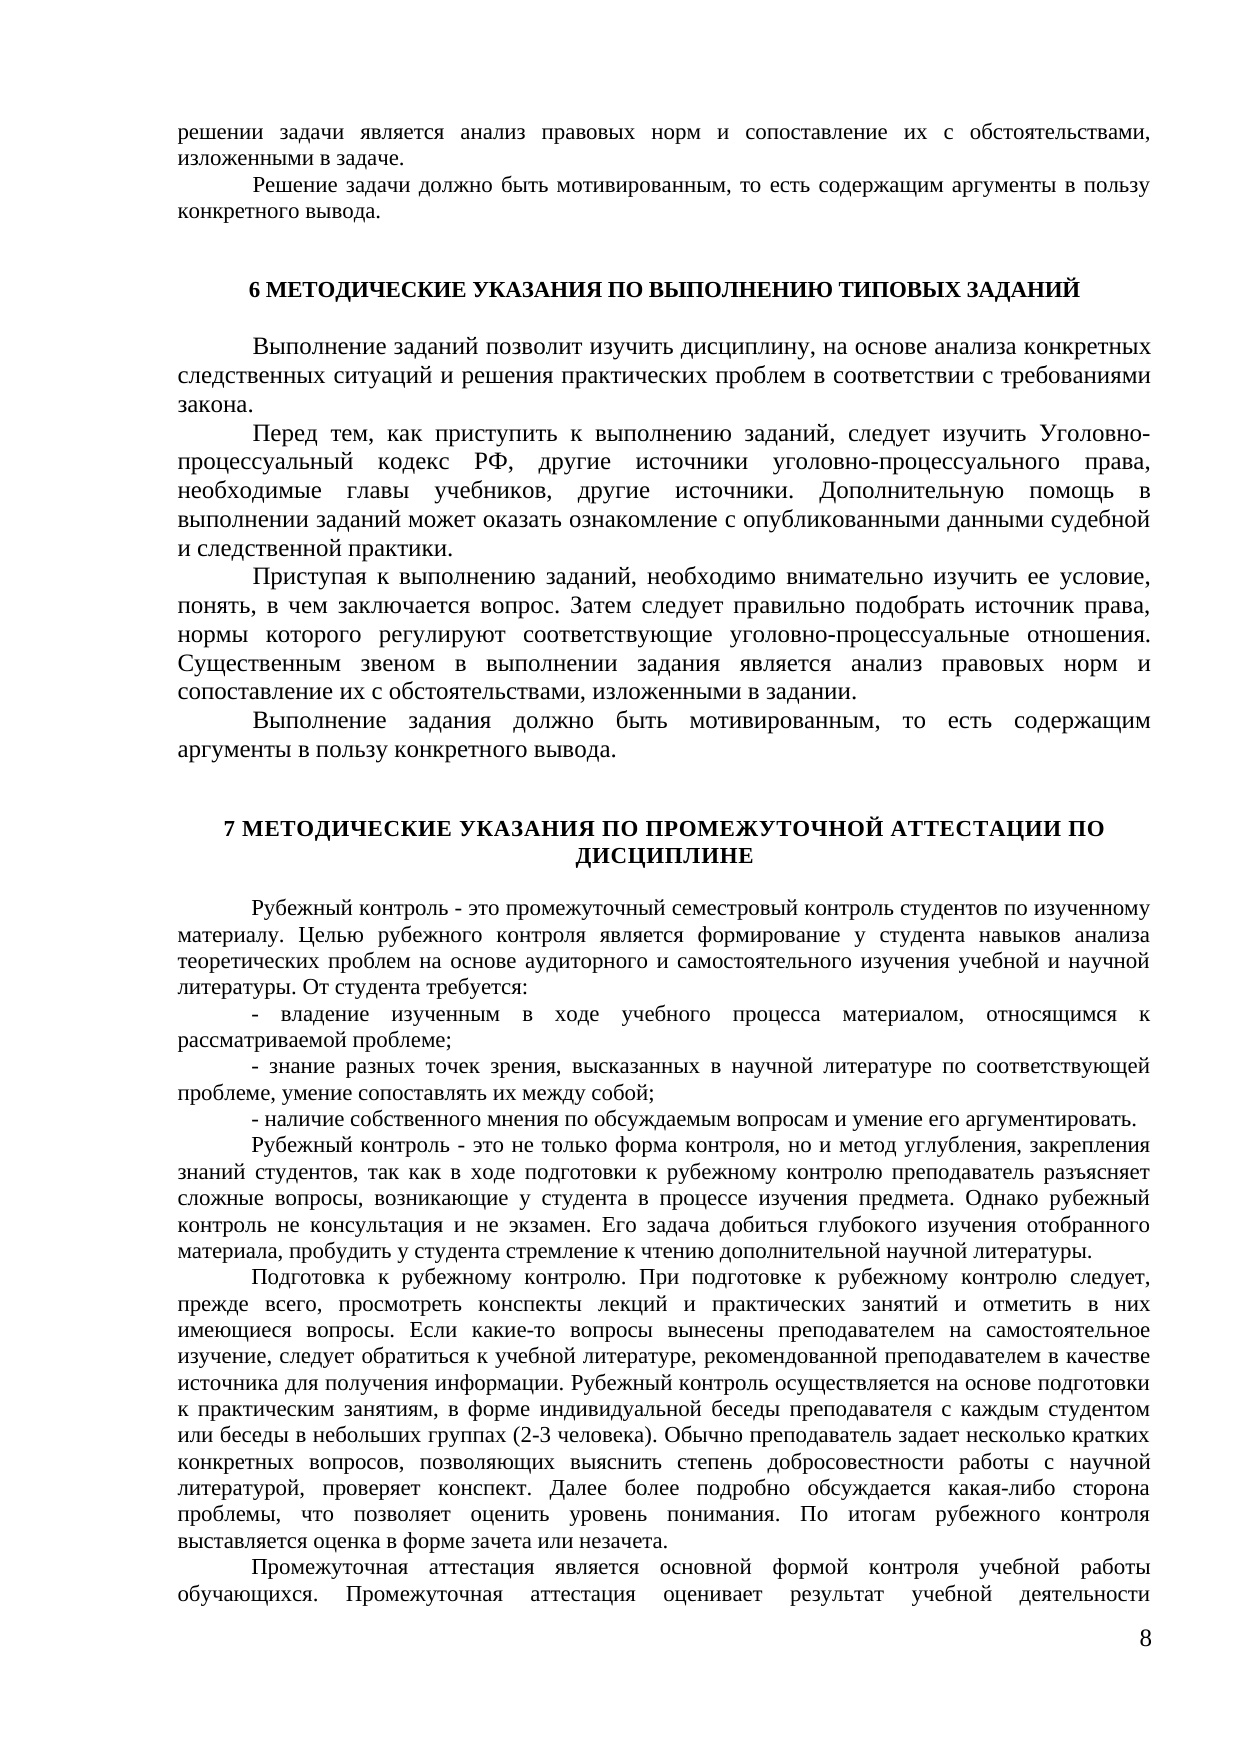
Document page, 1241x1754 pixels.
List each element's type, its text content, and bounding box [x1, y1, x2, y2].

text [177, 1553, 1152, 1606]
text Перед тем, как приступить к выполнению заданий, следует изучить Уголовно-процессуальный кодекс РФ, другие источники уголовно-процессуального права, необходимые главы учебников, другие источники. Дополнительную помощь в выполнении заданий может оказать ознакомление с опубликованными данными судебной и следственной практики. [177, 418, 1152, 561]
text Рубежный контроль - это промежуточный семестровый контроль студентов по изученному материалу. Целью рубежного контроля является формирование у студента навыков анализа теоретических проблем на основе аудиторного и самостоятельного изучения учебной и научной литературы. От студента требуется: [177, 894, 1152, 1000]
text - знание разных точек зрения, высказанных в научной литературе по соответствующей проблеме, умение сопоставлять их между собой; [177, 1052, 1152, 1105]
text 7 МЕТОДИЧЕСКИЕ УКАЗАНИЯ ПО ПРОМЕЖУТОЧНОЙ АТТЕСТАЦИИ ПО ДИСЦИПЛИНЕ [177, 815, 1152, 868]
text - наличие собственного мнения по обсуждаемым вопросам и умение его аргументировать. [177, 1105, 1152, 1132]
text Выполнение задания должно быть мотивированным, то есть содержащим аргументы в пользу конкретного вывода. [177, 705, 1152, 763]
text Приступая к выполнению заданий, необходимо внимательно изучить ее условие, понять, в чем заключается вопрос. Затем следует правильно подобрать источник права, нормы которого регулируют соответствующие уголовно-процессуальные отношения. Существенным звеном в выполнении задания является анализ правовых норм и сопоставление их с обстоятельствами, изложенными в задании. [177, 561, 1152, 705]
text Подготовка к рубежному контролю. При подготовке к рубежному контролю следует, прежде всего, просмотреть конспекты лекций и практических занятий и отметить в них имеющиеся вопросы. Если какие-то вопросы вынесены преподавателем на самостоятельное изучение, следует обратиться к учебной литературе, рекомендованной преподавателем в качестве источника для получения информации. Рубежный контроль осуществляется на основе подготовки к практическим занятиям, в форме индивидуальной беседы преподавателя с каждым студентом или беседы в небольших группах (2-3 человека). Обычно преподаватель задает несколько кратких конкретных вопросов, позволяющих выяснить степень добросовестности работы с научной литературой, проверяет конспект. Далее более подробно обсуждается какая-либо сторона проблемы, что позволяет оценить уровень понимания. По итогам рубежного контроля выставляется оценка в форме зачета или незачета. [177, 1263, 1152, 1553]
text Рубежный контроль - это не только форма контроля, но и метод углубления, закрепления знаний студентов, так как в ходе подготовки к рубежному контролю преподаватель разъясняет сложные вопросы, возникающие у студента в процессе изучения предмета. Однако рубежный контроль не консультация и не экзамен. Его задача добиться глубокого изучения отобранного материала, пробудить у студента стремление к чтению дополнительной научной литературы. [177, 1132, 1152, 1263]
text 6 МЕТОДИЧЕСКИЕ УКАЗАНИЯ ПО ВЫПОЛНЕНИЮ ТИПОВЫХ ЗАДАНИЙ [177, 276, 1152, 303]
text Решение задачи должно быть мотивированным, то есть содержащим аргументы в пользу конкретного вывода. [177, 171, 1152, 223]
text - владение изученным в ходе учебного процесса материалом, относящимся к рассматриваемой проблеме; [177, 1000, 1152, 1052]
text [177, 118, 1152, 171]
text Выполнение заданий позволит изучить дисциплину, на основе анализа конкретных следственных ситуаций и решения практических проблем в соответствии с требованиями закона. [177, 331, 1152, 418]
